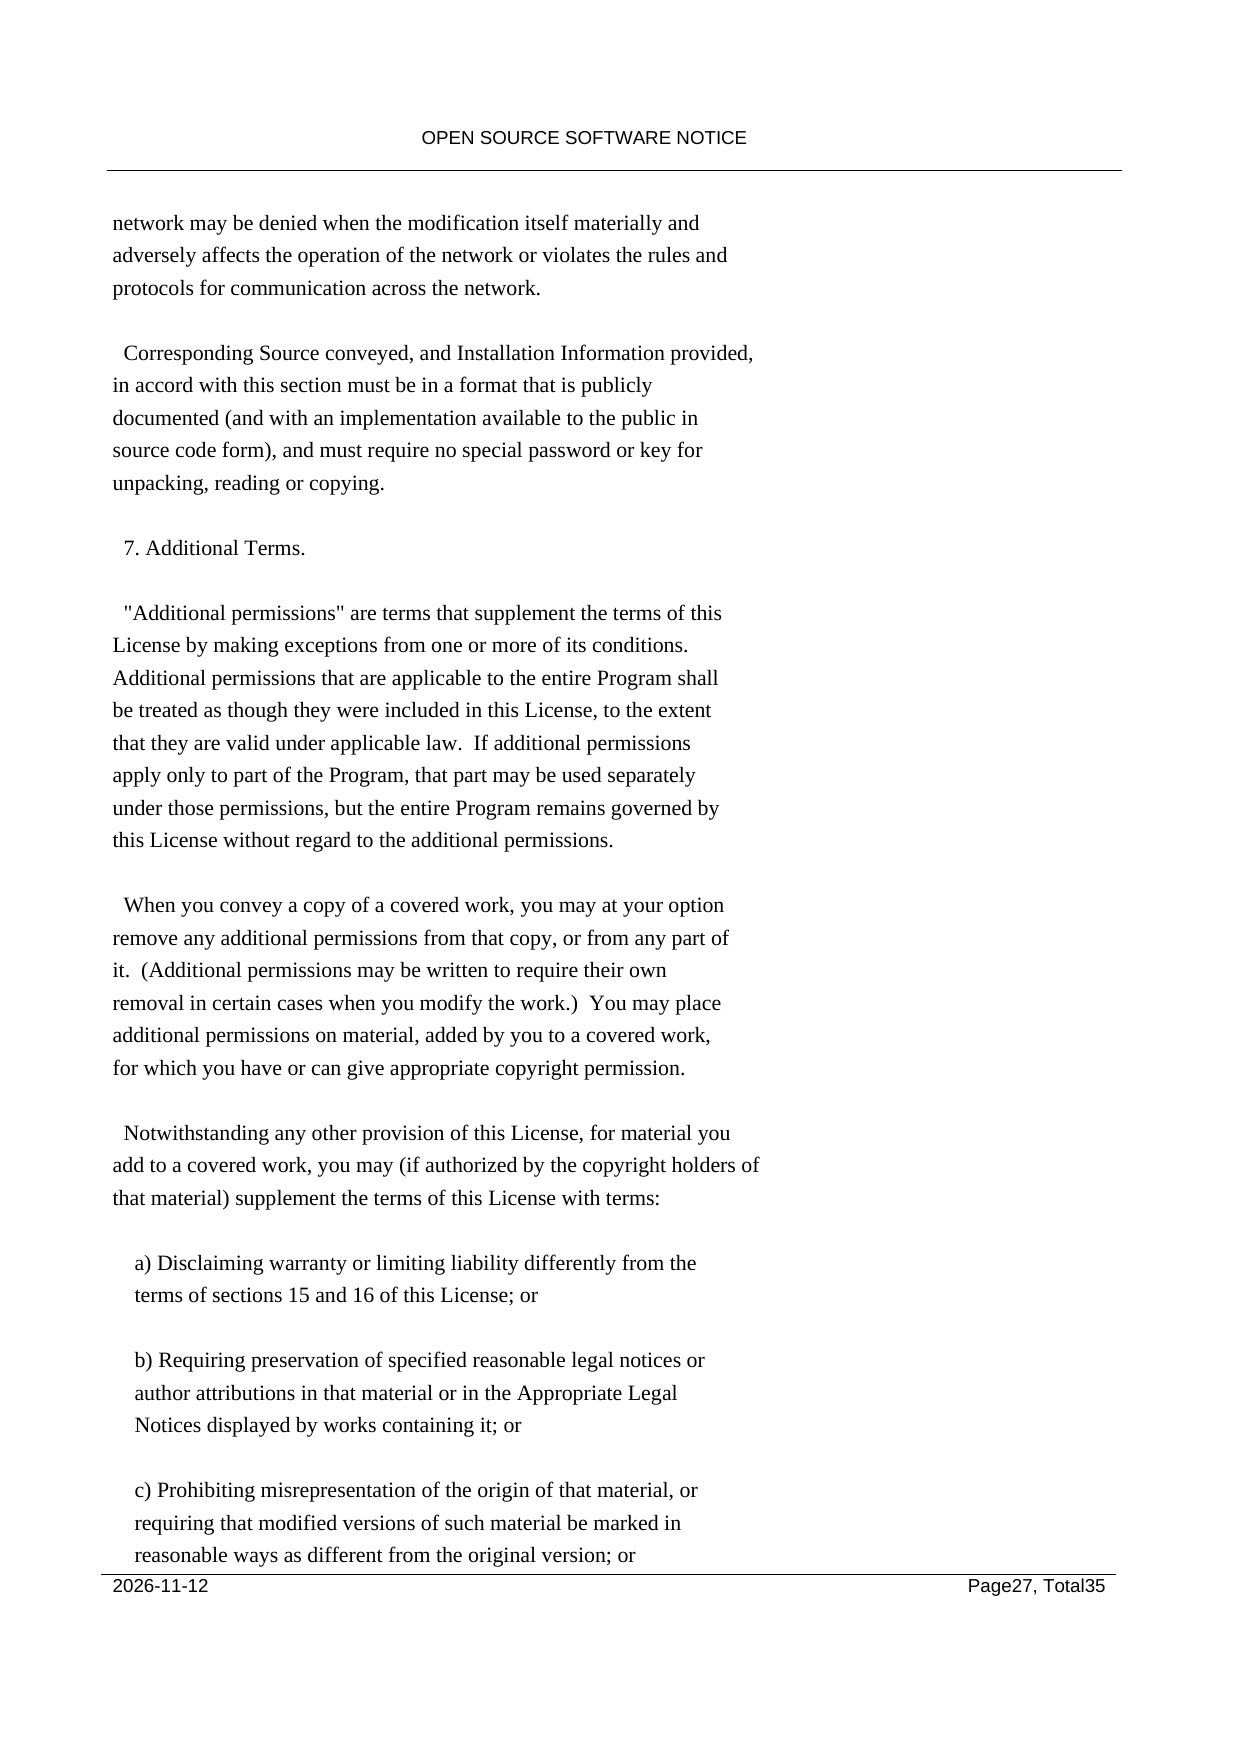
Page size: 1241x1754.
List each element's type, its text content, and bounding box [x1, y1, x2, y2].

text protocols for communication across the network. [112, 271, 1128, 304]
text source code form), and must require no special password or key for [112, 434, 1128, 466]
text in accord with this section must be in a format that is publicly [112, 369, 1128, 401]
text Corresponding Source conveyed, and Installation Information provided, [112, 336, 1128, 369]
text adversely affects the operation of the network or violates the rules and [112, 239, 1128, 271]
text remove any additional permissions from that copy, or from any part of [112, 921, 1128, 954]
text removal in certain cases when you modify the work.) You may place [112, 986, 1128, 1019]
text reasonable ways as different from the original version; or [112, 1539, 1128, 1571]
text b) Requiring preservation of specified reasonable legal notices or [112, 1344, 1128, 1376]
text requiring that modified versions of such material be marked in [112, 1506, 1128, 1539]
text When you convey a copy of a covered work, you may at your option [112, 889, 1128, 921]
text a) Disclaiming warranty or limiting liability differently from the [112, 1246, 1128, 1279]
text that material) supplement the terms of this License with terms: [112, 1181, 1128, 1214]
text under those permissions, but the entire Program remains governed by [112, 791, 1128, 824]
text author attributions in that material or in the Appropriate Legal [112, 1376, 1128, 1409]
text Notices displayed by works containing it; or [112, 1409, 1128, 1441]
text unpacking, reading or copying. [112, 466, 1128, 499]
text terms of sections 15 and 16 of this License; or [112, 1279, 1128, 1311]
text this License without regard to the additional permissions. [112, 824, 1128, 856]
text apply only to part of the Program, that part may be used separately [112, 759, 1128, 791]
text documented (and with an implementation available to the public in [112, 401, 1128, 434]
text Notwithstanding any other provision of this License, for material you [112, 1116, 1128, 1149]
text "Additional permissions" are terms that supplement the terms of this [112, 596, 1128, 629]
text add to a covered work, you may (if authorized by the copyright holders of [112, 1149, 1128, 1181]
text it. (Additional permissions may be written to require their own [112, 954, 1128, 986]
text for which you have or can give appropriate copyright permission. [112, 1051, 1128, 1084]
text that they are valid under applicable law. If additional permissions [112, 726, 1128, 759]
text Additional permissions that are applicable to the entire Program shall [112, 661, 1128, 694]
text 7. Additional Terms. [112, 531, 1128, 564]
text additional permissions on material, added by you to a covered work, [112, 1019, 1128, 1051]
text network may be denied when the modification itself materially and [112, 206, 1128, 239]
text c) Prohibiting misrepresentation of the origin of that material, or [112, 1474, 1128, 1506]
text be treated as though they were included in this License, to the extent [112, 694, 1128, 726]
text License by making exceptions from one or more of its conditions. [112, 629, 1128, 661]
